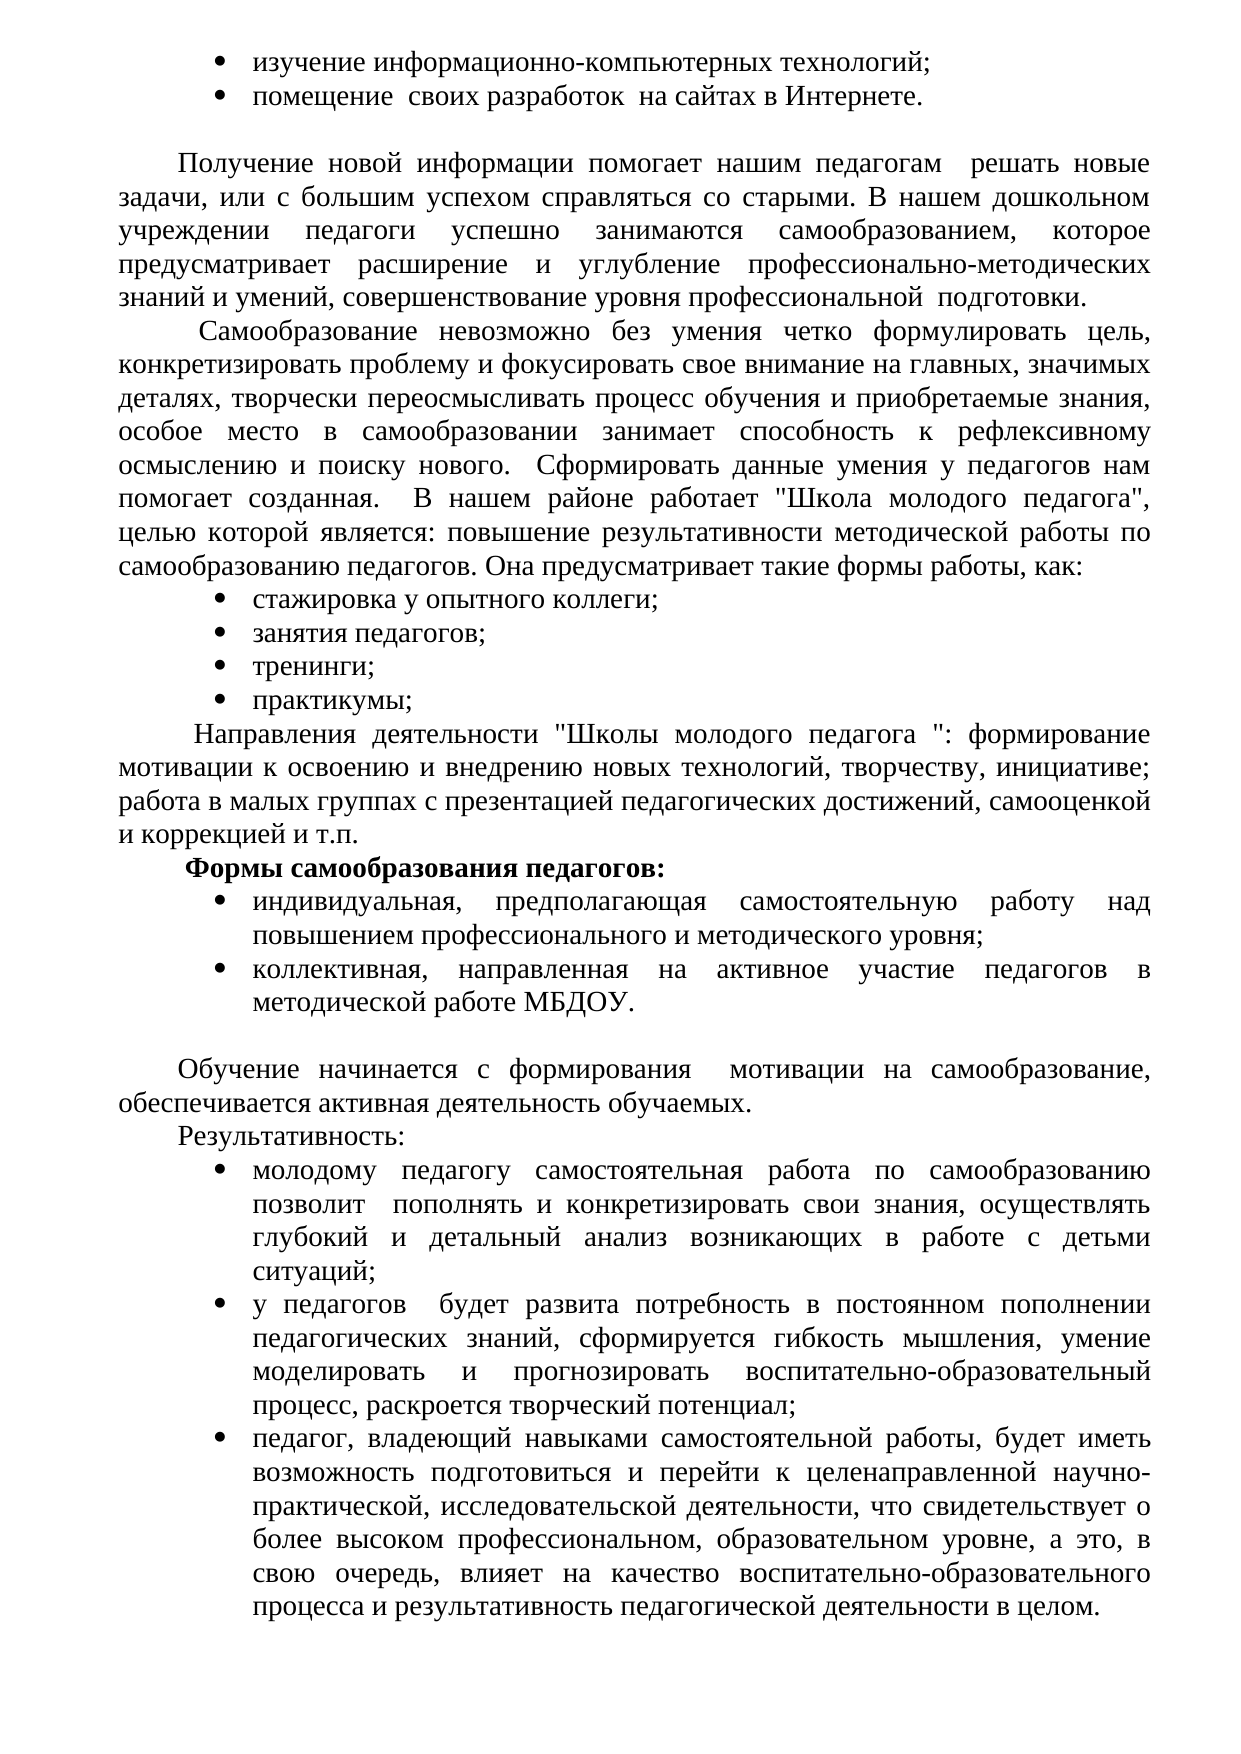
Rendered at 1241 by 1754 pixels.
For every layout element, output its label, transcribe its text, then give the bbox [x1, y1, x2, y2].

list помещение своих разработок на сайтах в Интернете. [215, 78, 1152, 112]
list занятия педагогов; [215, 615, 1152, 648]
list молодому педагогу самостоятельная работа по самообразованию позволит пополнять и конкретизировать свои знания, осуществлять глубокий и детальный анализ возникающих в работе с детьми ситуаций; [215, 1152, 1152, 1286]
list у педагогов будет развита потребность в постоянном пополнении педагогических знаний, сформируется гибкость мышления, умение моделировать и прогнозировать воспитательно-образовательный процесс, раскроется творческий потенциал; [215, 1286, 1152, 1421]
text Формы самообразования педагогов: [118, 850, 1152, 883]
list педагог, владеющий навыками самостоятельной работы, будет иметь возможность подготовиться и перейти к целенаправленной научно-практической, исследовательской деятельности, что свидетельствует о более высоком профессиональном, образовательном уровне, а это, в свою очередь, влияет на качество воспитательно-образовательного процесса и результативность педагогической деятельности в целом. [215, 1421, 1152, 1622]
list практикумы; [215, 682, 1152, 716]
text Результативность: [118, 1118, 1152, 1152]
text Получение новой информации помогает нашим педагогам решать новые задачи, или с большим успехом справляться со старыми. В нашем дошкольном учреждении педагоги успешно занимаются самообразованием, которое предусматривает расширение и углубление профессионально-методических знаний и умений, совершенствование уровня профессиональной подготовки. [118, 145, 1152, 313]
text Самообразование невозможно без умения четко формулировать цель, конкретизировать проблему и фокусировать свое внимание на главных, значимых деталях, творчески переосмысливать процесс обучения и приобретаемые знания, особое место в самообразовании занимает способность к рефлексивному осмыслению и поиску нового. Сформировать данные умения у педагогов нам помогает созданная. В нашем районе работает "Школа молодого педагога", целью которой является: повышение результативности методической работы по самообразованию педагогов. Она предусматривает такие формы работы, как: [118, 313, 1152, 581]
text Обучение начинается с формирования мотивации на самообразование, обеспечивается активная деятельность обучаемых. [118, 1051, 1152, 1118]
text Направления деятельности "Школы молодого педагога ": формирование мотивации к освоению и внедрению новых технологий, творчеству, инициативе; работа в малых группах с презентацией педагогических достижений, самооценкой и коррекцией и т.п. [118, 716, 1152, 850]
list коллективная, направленная на активное участие педагогов в методической работе МБДОУ. [215, 951, 1152, 1018]
list тренинги; [215, 648, 1152, 682]
list изучение информационно-компьютерных технологий; [215, 44, 1152, 78]
list индивидуальная, предполагающая самостоятельную работу над повышением профессионального и методического уровня; [215, 883, 1152, 951]
list стажировка у опытного коллеги; [215, 581, 1152, 615]
